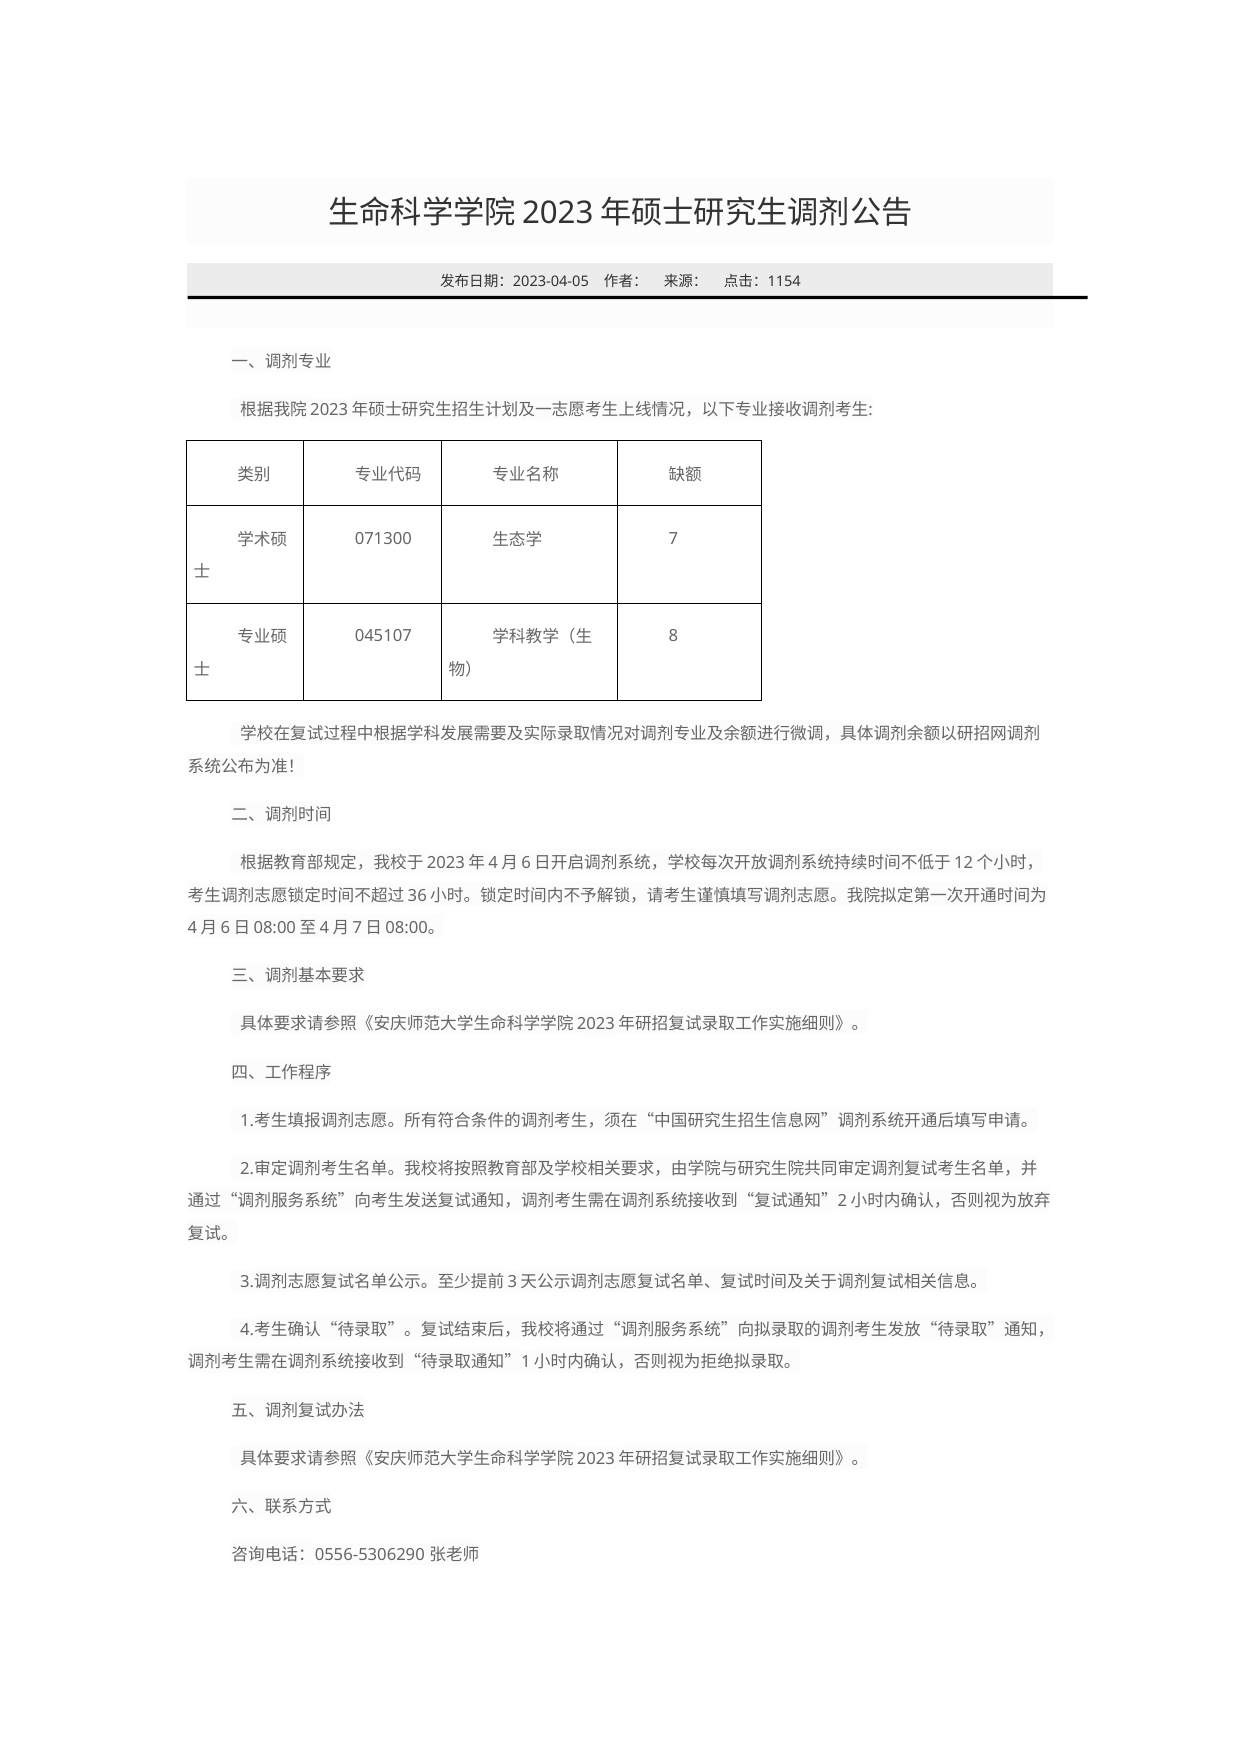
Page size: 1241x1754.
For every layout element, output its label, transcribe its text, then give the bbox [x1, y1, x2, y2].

table_cell 8 [618, 604, 761, 700]
text 根据我院2023年硕士研究生招生计划及一志愿考生上线情况，以下专业接收调剂考生: [187, 392, 1053, 425]
text 3.调剂志愿复试名单公示。至少提前3天公示调剂志愿复试名单、复试时间及关于调剂复试相关信息。 [187, 1264, 1053, 1296]
table_cell 学科教学（生物） [442, 604, 617, 700]
subtitle 生命科学学院2023年硕士研究生调剂公告 [187, 178, 1053, 243]
table_header 类别 [187, 441, 303, 505]
table_cell 生态学 [442, 506, 617, 602]
text 一、调剂专业 [187, 344, 1053, 377]
table_header 缺额 [618, 441, 761, 505]
text 学校在复试过程中根据学科发展需要及实际录取情况对调剂专业及余额进行微调，具体调剂余额以研招网调剂系统公布为准！ [187, 716, 1053, 781]
text 1.考生填报调剂志愿。所有符合条件的调剂考生，须在“中国研究生招生信息网”调剂系统开通后填写申请。 [187, 1103, 1053, 1135]
text 4.考生确认“待录取”。复试结束后，我校将通过“调剂服务系统”向拟录取的调剂考生发放“待录取”通知，调剂考生需在调剂系统接收到“待录取通知”1小时内确认，否则视为拒绝拟录取。 [187, 1312, 1053, 1377]
table_cell 专业硕士 [187, 604, 303, 700]
text 具体要求请参照《安庆师范大学生命科学学院2023年研招复试录取工作实施细则》。 [187, 1441, 1053, 1473]
table_cell 7 [618, 506, 761, 602]
table_cell 071300 [304, 506, 441, 602]
text 五、调剂复试办法 [187, 1393, 1053, 1425]
text 四、工作程序 [187, 1054, 1053, 1087]
text 根据教育部规定，我校于2023年4月6日开启调剂系统，学校每次开放调剂系统持续时间不低于12个小时，考生调剂志愿锁定时间不超过36小时。锁定时间内不予解锁，请考生谨慎填写调剂志愿。我院拟定第一次开通时间为4月6日08:00至4月7日08:00。 [187, 845, 1053, 943]
table_header 专业名称 [442, 441, 617, 505]
text 具体要求请参照《安庆师范大学生命科学学院2023年研招复试录取工作实施细则》。 [187, 1006, 1053, 1039]
table_header 专业代码 [304, 441, 441, 505]
text 二、调剂时间 [187, 797, 1053, 829]
text 发布日期：2023-04-05 作者： 来源： 点击：1154 [187, 263, 1053, 295]
table_cell 045107 [304, 604, 441, 700]
text 2.审定调剂考生名单。我校将按照教育部及学校相关要求，由学院与研究生院共同审定调剂复试考生名单，并通过“调剂服务系统”向考生发送复试通知，调剂考生需在调剂系统接收到“复试通知”2小时内确认，否则视为放弃复试。 [187, 1151, 1053, 1248]
text 咨询电话：0556-5306290 张老师 [187, 1537, 1053, 1569]
text 三、调剂基本要求 [187, 958, 1053, 991]
table_cell 学术硕士 [187, 506, 303, 602]
text 六、联系方式 [187, 1489, 1053, 1521]
